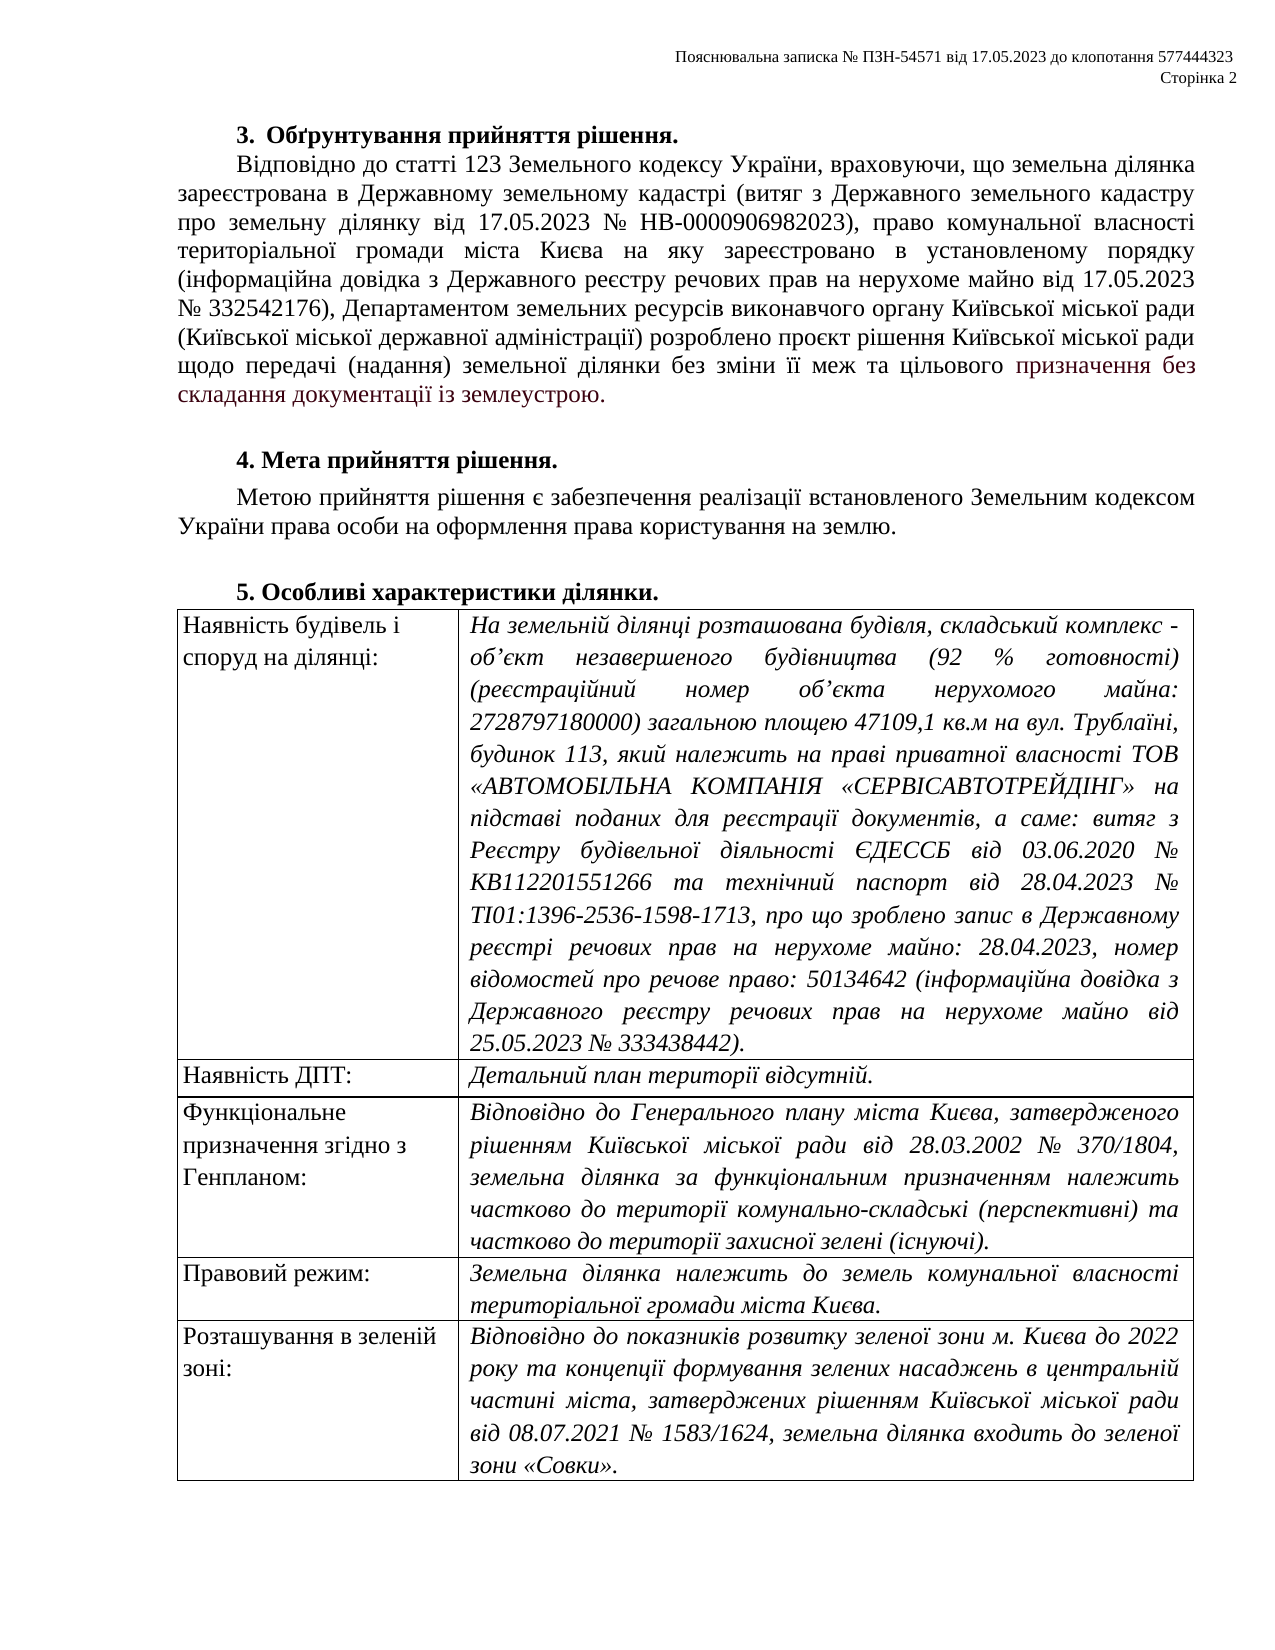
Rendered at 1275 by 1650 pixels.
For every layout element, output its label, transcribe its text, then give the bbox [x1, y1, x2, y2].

text 5. Особливі характеристики ділянки. [177, 577, 1196, 606]
table_cell Земельна ділянка належить до земель комунальної власності територіальної громади міста Києва. [459, 1258, 1193, 1320]
table_cell Функціональне призначення згідно з Генпланом: [178, 1098, 458, 1257]
table_cell Розташування в зеленій зоні: [178, 1321, 458, 1480]
table_cell Наявність ДПТ: [178, 1060, 458, 1096]
text 4. Мета прийняття рішення. [177, 445, 1196, 474]
text Відповідно до статті 123 Земельного кодексу України, враховуючи, що земельна ділянка зареєстрована в Державному земельному кадастрі (витяг з Державного земельного кадастру про земельну ділянку від 17.05.2023 № НВ-0000906982023), право комунальної власності територіальної громади міста Києва на яку зареєстровано в установленому порядку (інформаційна довідка з Державного реєстру речових прав на нерухоме майно від 17.05.2023 № 332542176), Департаментом земельних ресурсів виконавчого органу Київської міської ради (Київської міської державної адміністрації) розроблено проєкт рішення Київської міської ради щодо передачі (надання) земельної ділянки без зміни її меж та цільового призначення без складання документації із землеустрою. [177, 149, 1196, 408]
text Метою прийняття рішення є забезпечення реалізації встановленого Земельним кодексом України права особи на оформлення права користування на землю. [177, 482, 1196, 540]
table_cell Відповідно до показників розвитку зеленої зони м. Києва до 2022 року та концепції формування зелених насаджень в центральній частині міста, затверджених рішенням Київської міської ради від 08.07.2021 № 1583/1624, земельна ділянка входить до зеленої зони «Совки». [459, 1321, 1193, 1480]
table_header На земельній ділянці розташована будівля, складський комплекс - об’єкт незавершеного будівництва (92 % готовності) (реєстраційний номер об’єкта нерухомого майна: 2728797180000) загальною площею 47109,1 кв.м на вул. Трублаїні, будинок 113, який належить на праві приватної власності ТОВ «АВТОМОБІЛЬНА КОМПАНІЯ «СЕРВІСАВТОТРЕЙДІНГ» на підставі поданих для реєстрації документів, а саме: витяг з Реєстру будівельної діяльності ЄДЕССБ від 03.06.2020 № КВ112201551266 та технічний паспорт від 28.04.2023 № ТІ01:1396-2536-1598-1713, про що зроблено запис в Державному реєстрі речових прав на нерухоме майно: 28.04.2023, номер відомостей про речове право: 50134642 (інформаційна довідка з Державного реєстру речових прав на нерухоме майно від 25.05.2023 № 333438442). [459, 610, 1193, 1059]
table_cell Відповідно до Генерального плану міста Києва, затвердженого рішенням Київської міської ради від 28.03.2002 № 370/1804, земельна ділянка за функціональним призначенням належить частково до території комунально-складські (перспективні) та частково до території захисної зелені (існуючі). [459, 1098, 1193, 1257]
list Обґрунтування прийняття рішення. [177, 121, 1196, 149]
table_cell Правовий режим: [178, 1258, 458, 1320]
table_cell Детальний план території відсутній. [459, 1060, 1193, 1096]
table_header Наявність будівель і споруд на ділянці: [178, 610, 458, 1059]
